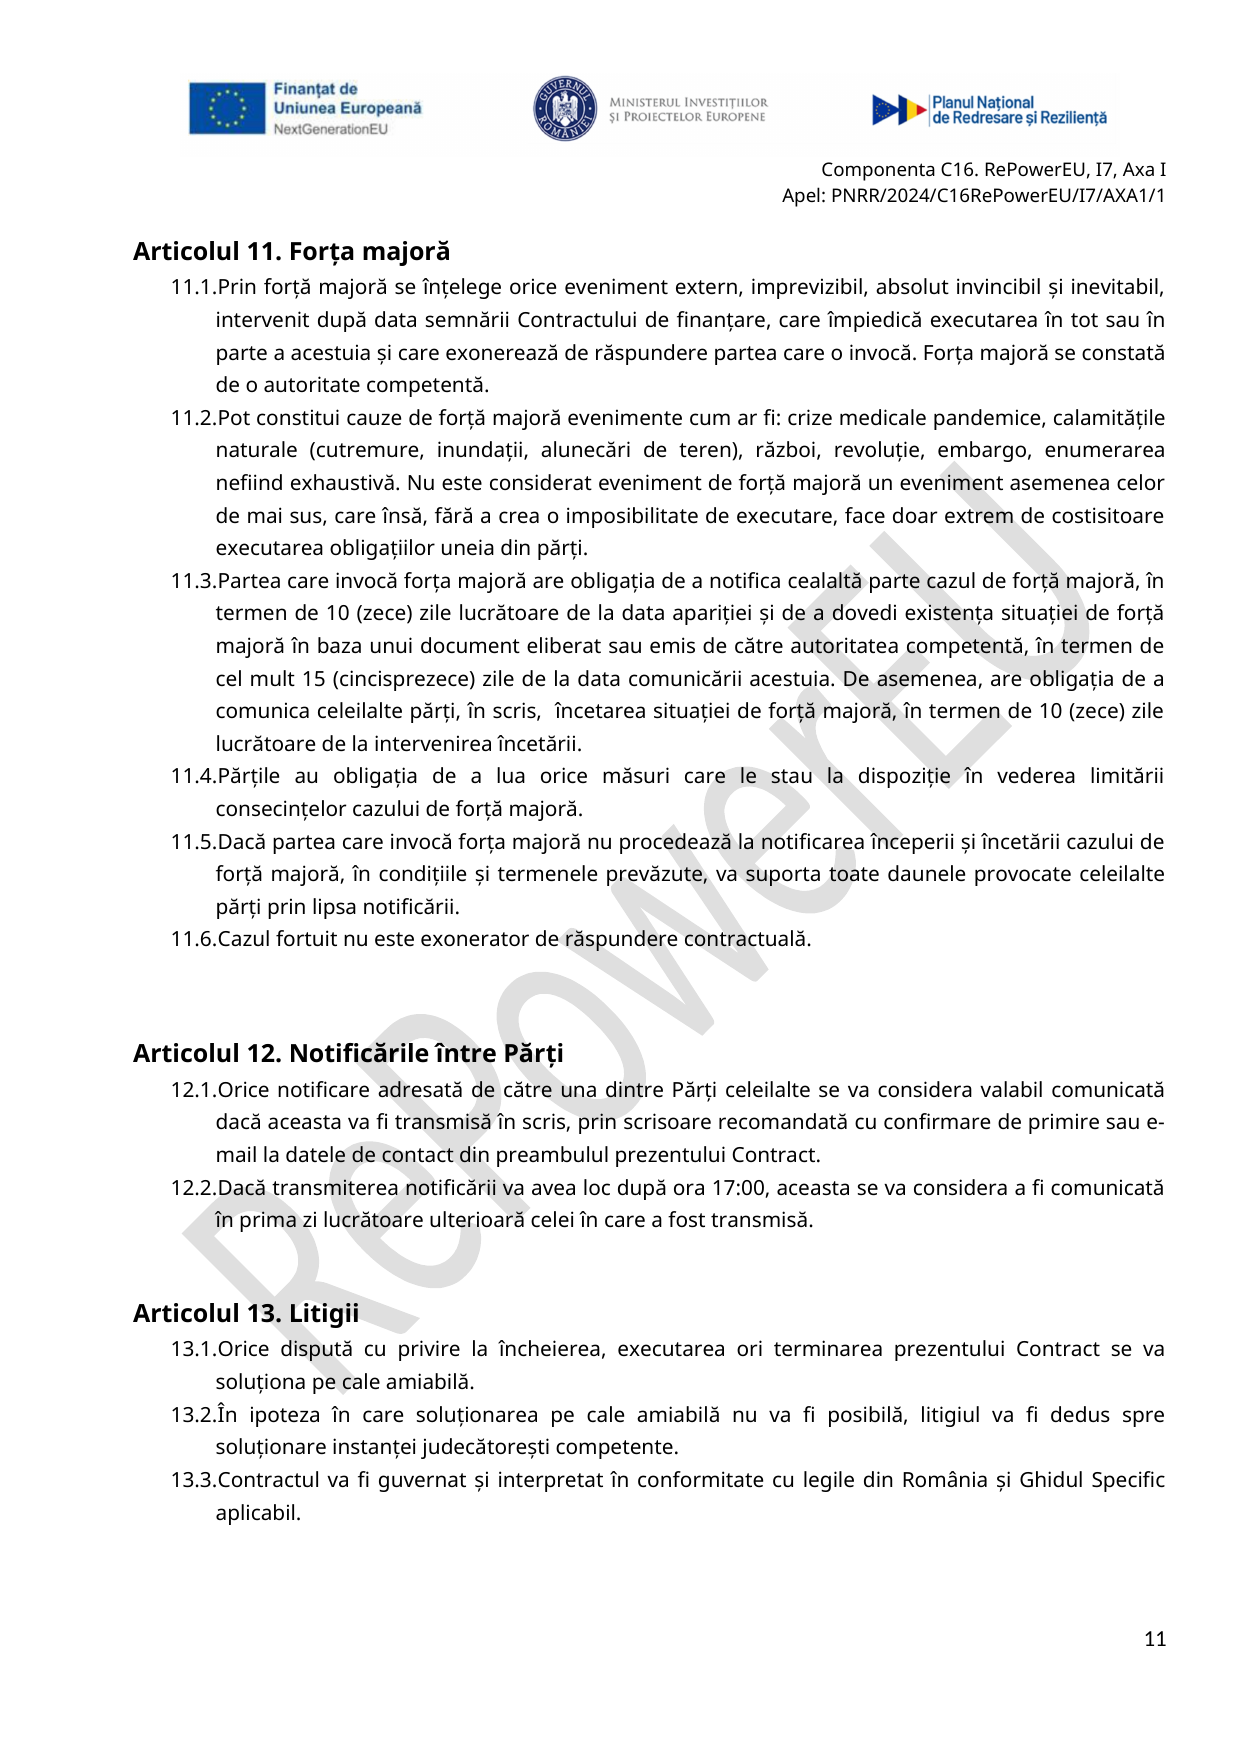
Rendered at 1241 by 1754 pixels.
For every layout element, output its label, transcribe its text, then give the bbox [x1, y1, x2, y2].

subtitle Articolul 12. Notificările între Părți [133, 1036, 1166, 1070]
subtitle Articolul 11. Forța majoră [133, 233, 1166, 267]
list Pot constitui cauze de forță majoră evenimente cum ar fi: crize medicale pandemice, calamitățile naturale (cutremure, inundații, alunecări de teren), război, revoluție, embargo, enumerarea nefiind exhaustivă. Nu este considerat eveniment de forță majoră un eveniment asemenea celor de mai sus, care însă, fără a crea o imposibilitate de executare, face doar extrem de costisitoare executarea obligațiilor uneia din părți. [170, 403, 1166, 562]
picture [179, 73, 1120, 157]
list Cazul fortuit nu este exonerator de răspundere contractuală. [170, 924, 1166, 953]
list Dacă partea care invocă forța majoră nu procedează la notificarea începerii și încetării cazului de forță majoră, în condițiile și termenele prevăzute, va suporta toate daunele provocate celeilalte părți prin lipsa notificării. [170, 827, 1166, 920]
list Părțile au obligația de a lua orice măsuri care le stau la dispoziție în vederea limitării consecințelor cazului de forță majoră. [170, 762, 1166, 823]
list Contractul va fi guvernat și interpretat în conformitate cu legile din România și Ghidul Specific aplicabil. [170, 1465, 1166, 1526]
list Prin forță majoră se înțelege orice eveniment extern, imprevizibil, absolut invincibil și inevitabil, intervenit după data semnării Contractului de finanțare, care împiedică executarea în tot sau în parte a acestuia și care exonerează de răspundere partea care o invocă. Forța majoră se constată de o autoritate competentă. [170, 272, 1166, 399]
list Dacă transmiterea notificării va avea loc după ora 17:00, aceasta se va considera a fi comunicată în prima zi lucrătoare ulterioară celei în care a fost transmisă. [170, 1173, 1166, 1234]
list Orice dispută cu privire la încheierea, executarea ori terminarea prezentului Contract se va soluționa pe cale amiabilă. [170, 1334, 1166, 1396]
list Partea care invocă forța majoră are obligația de a notifica cealaltă parte cazul de forță majoră, în termen de 10 (zece) zile lucrătoare de la data apariției și de a dovedi existența situației de forță majoră în baza unui document eliberat sau emis de către autoritatea competentă, în termen de cel mult 15 (cincisprezece) zile de la data comunicării acestuia. De asemenea, are obligația de a comunica celeilalte părți, în scris, încetarea situației de forță majoră, în termen de 10 (zece) zile lucrătoare de la intervenirea încetării. [170, 566, 1166, 757]
subtitle Articolul 13. Litigii [133, 1295, 1166, 1329]
list Orice notificare adresată de către una dintre Părți celeilalte se va considera valabil comunicată dacă aceasta va fi transmisă în scris, prin scrisoare recomandată cu confirmare de primire sau e-mail la datele de contact din preambulul prezentului Contract. [170, 1075, 1166, 1168]
list În ipoteza în care soluționarea pe cale amiabilă nu va fi posibilă, litigiul va fi dedus spre soluționare instanței judecătorești competente. [170, 1400, 1166, 1461]
